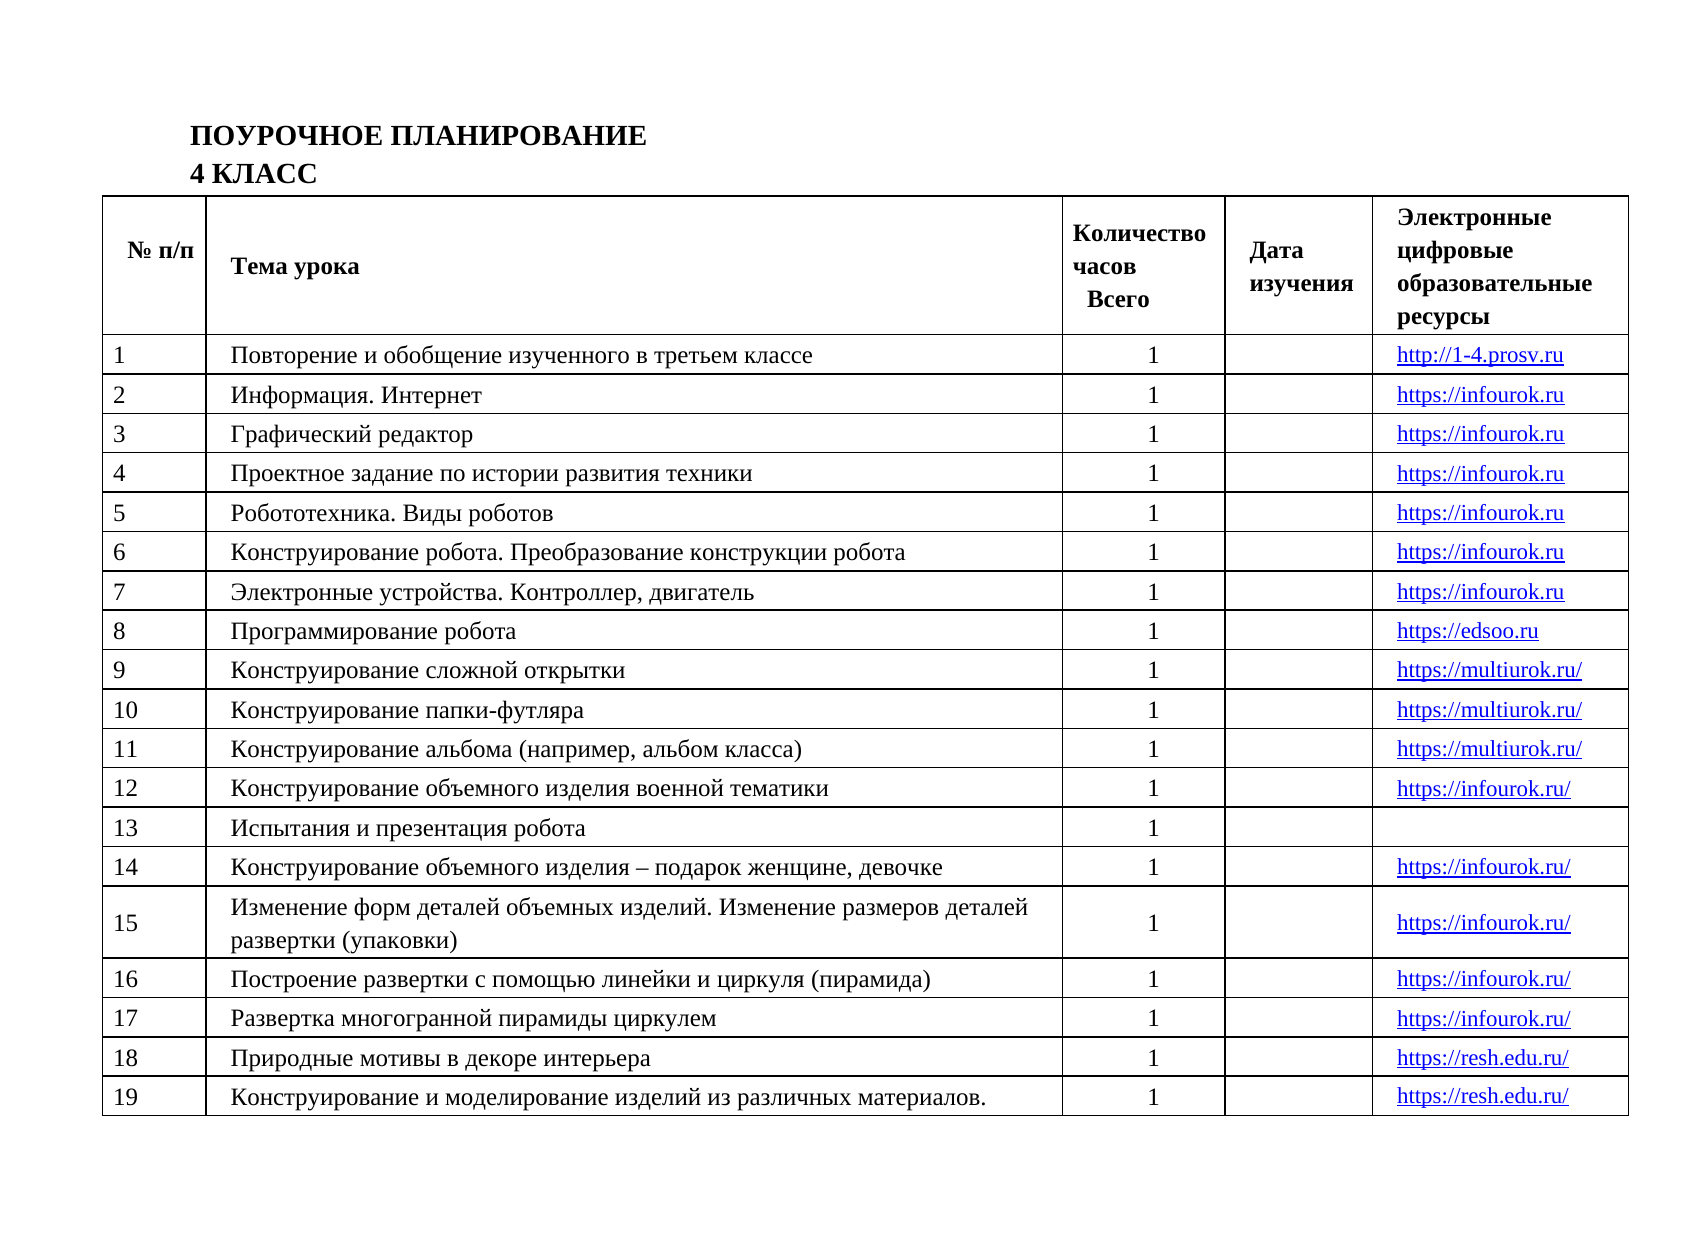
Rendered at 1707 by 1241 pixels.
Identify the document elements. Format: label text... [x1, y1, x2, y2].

table_cell 18 [103, 1038, 205, 1075]
table_header Тема урока [207, 197, 1062, 334]
table_cell 13 [103, 808, 205, 846]
table_cell Развертка многогранной пирамиды циркулем [207, 998, 1062, 1036]
table_cell Конструирование робота. Преобразование конструкции робота [207, 532, 1062, 570]
text 4 КЛАСС [190, 157, 1618, 190]
table_cell Конструирование папки-футляра [207, 690, 1062, 727]
table_cell 1 [1063, 453, 1224, 491]
table_cell [1226, 572, 1372, 609]
table_cell https://infourok.ru [1373, 532, 1628, 570]
table_cell 1 [1063, 375, 1224, 412]
table_cell Графический редактор [207, 414, 1062, 452]
table_cell [1226, 532, 1372, 570]
table_cell [1226, 1038, 1372, 1075]
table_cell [207, 1077, 1062, 1115]
table_cell 1 [1063, 1077, 1224, 1115]
table_cell Природные мотивы в декоре интерьера [207, 1038, 1062, 1075]
table_cell [1226, 690, 1372, 727]
table_cell https://infourok.ru/ [1373, 768, 1628, 806]
table_cell Информация. Интернет [207, 375, 1062, 412]
table_cell 1 [1063, 690, 1224, 727]
table_cell https://infourok.ru [1373, 572, 1628, 609]
table_cell [1226, 375, 1372, 412]
table_cell [1226, 414, 1372, 452]
table_header № п/п [103, 197, 205, 334]
table_cell Повторение и обобщение изученного в третьем классе [207, 335, 1062, 373]
table_cell 1 [103, 335, 205, 373]
text ПОУРОЧНОЕ ПЛАНИРОВАНИЕ [190, 118, 1618, 152]
table_cell 4 [103, 453, 205, 491]
table_cell 11 [103, 729, 205, 767]
table_cell 1 [1063, 611, 1224, 649]
table_cell Конструирование альбома (например, альбом класса) [207, 729, 1062, 767]
table_cell [1226, 998, 1372, 1036]
table_cell 1 [1063, 493, 1224, 531]
table_cell https://infourok.ru [1373, 453, 1628, 491]
table_cell https://multiurok.ru/ [1373, 690, 1628, 727]
table_cell [1226, 729, 1372, 767]
table_cell https://infourok.ru/ [1373, 847, 1628, 885]
table_cell 12 [103, 768, 205, 806]
table_cell https://multiurok.ru/ [1373, 729, 1628, 767]
table_cell 1 [1063, 847, 1224, 885]
table_cell https://infourok.ru/ [1373, 959, 1628, 997]
table_cell 1 [1063, 414, 1224, 452]
table_cell https://multiurok.ru/ [1373, 650, 1628, 688]
table_cell 16 [103, 959, 205, 997]
table_cell 6 [103, 532, 205, 570]
table_cell 14 [103, 847, 205, 885]
table_cell Изменение форм деталей объемных изделий. Изменение размеров деталей развертки (упаковки) [207, 887, 1062, 957]
table_cell [1226, 887, 1372, 957]
table_cell [1226, 611, 1372, 649]
table_cell Проектное задание по истории развития техники [207, 453, 1062, 491]
table_cell 1 [1063, 998, 1224, 1036]
table_cell 15 [103, 887, 205, 957]
table_cell 8 [103, 611, 205, 649]
table_cell Конструирование объемного изделия военной тематики [207, 768, 1062, 806]
table_cell 1 [1063, 650, 1224, 688]
table_cell Робототехника. Виды роботов [207, 493, 1062, 531]
table_cell [1226, 650, 1372, 688]
table_cell 5 [103, 493, 205, 531]
table_cell 1 [1063, 335, 1224, 373]
table_cell 1 [1063, 729, 1224, 767]
table_cell https://resh.edu.ru/ [1373, 1038, 1628, 1075]
table_cell Электронные устройства. Контроллер, двигатель [207, 572, 1062, 609]
table_cell [1226, 335, 1372, 373]
table_cell 2 [103, 375, 205, 412]
table_cell 7 [103, 572, 205, 609]
table_cell [1226, 1077, 1372, 1115]
table_cell https://infourok.ru [1373, 414, 1628, 452]
table_cell https://infourok.ru/ [1373, 887, 1628, 957]
table_cell [1226, 768, 1372, 806]
table_cell Построение развертки с помощью линейки и циркуля (пирамида) [207, 959, 1062, 997]
table_cell [1226, 453, 1372, 491]
table_cell 1 [1063, 887, 1224, 957]
table_cell 17 [103, 998, 205, 1036]
table_cell Конструирование сложной открытки [207, 650, 1062, 688]
table_header Количество часов Всего [1063, 197, 1224, 334]
table_cell 9 [103, 650, 205, 688]
table_cell https://edsoo.ru [1373, 611, 1628, 649]
table_cell 1 [1063, 959, 1224, 997]
table_cell [1373, 808, 1628, 846]
table_cell 1 [1063, 532, 1224, 570]
table_cell [1226, 847, 1372, 885]
table_cell 10 [103, 690, 205, 727]
table_cell https://infourok.ru/ [1373, 998, 1628, 1036]
table_cell Испытания и презентация робота [207, 808, 1062, 846]
table_cell [1226, 808, 1372, 846]
table_cell https://infourok.ru [1373, 375, 1628, 412]
table_cell [1226, 493, 1372, 531]
table_cell http://1-4.prosv.ru [1373, 335, 1628, 373]
table_cell 1 [1063, 768, 1224, 806]
table_cell https://infourok.ru [1373, 493, 1628, 531]
table_cell 1 [1063, 808, 1224, 846]
table_cell 3 [103, 414, 205, 452]
table_cell 1 [1063, 1038, 1224, 1075]
table_header Дата изучения [1226, 197, 1372, 334]
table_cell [1373, 1077, 1628, 1115]
table_header Электронные цифровые образовательные ресурсы [1373, 197, 1628, 334]
table_cell 19 [103, 1077, 205, 1115]
table_cell Конструирование объемного изделия – подарок женщине, девочке [207, 847, 1062, 885]
table_cell 1 [1063, 572, 1224, 609]
table_cell Программирование робота [207, 611, 1062, 649]
table_cell [1226, 959, 1372, 997]
